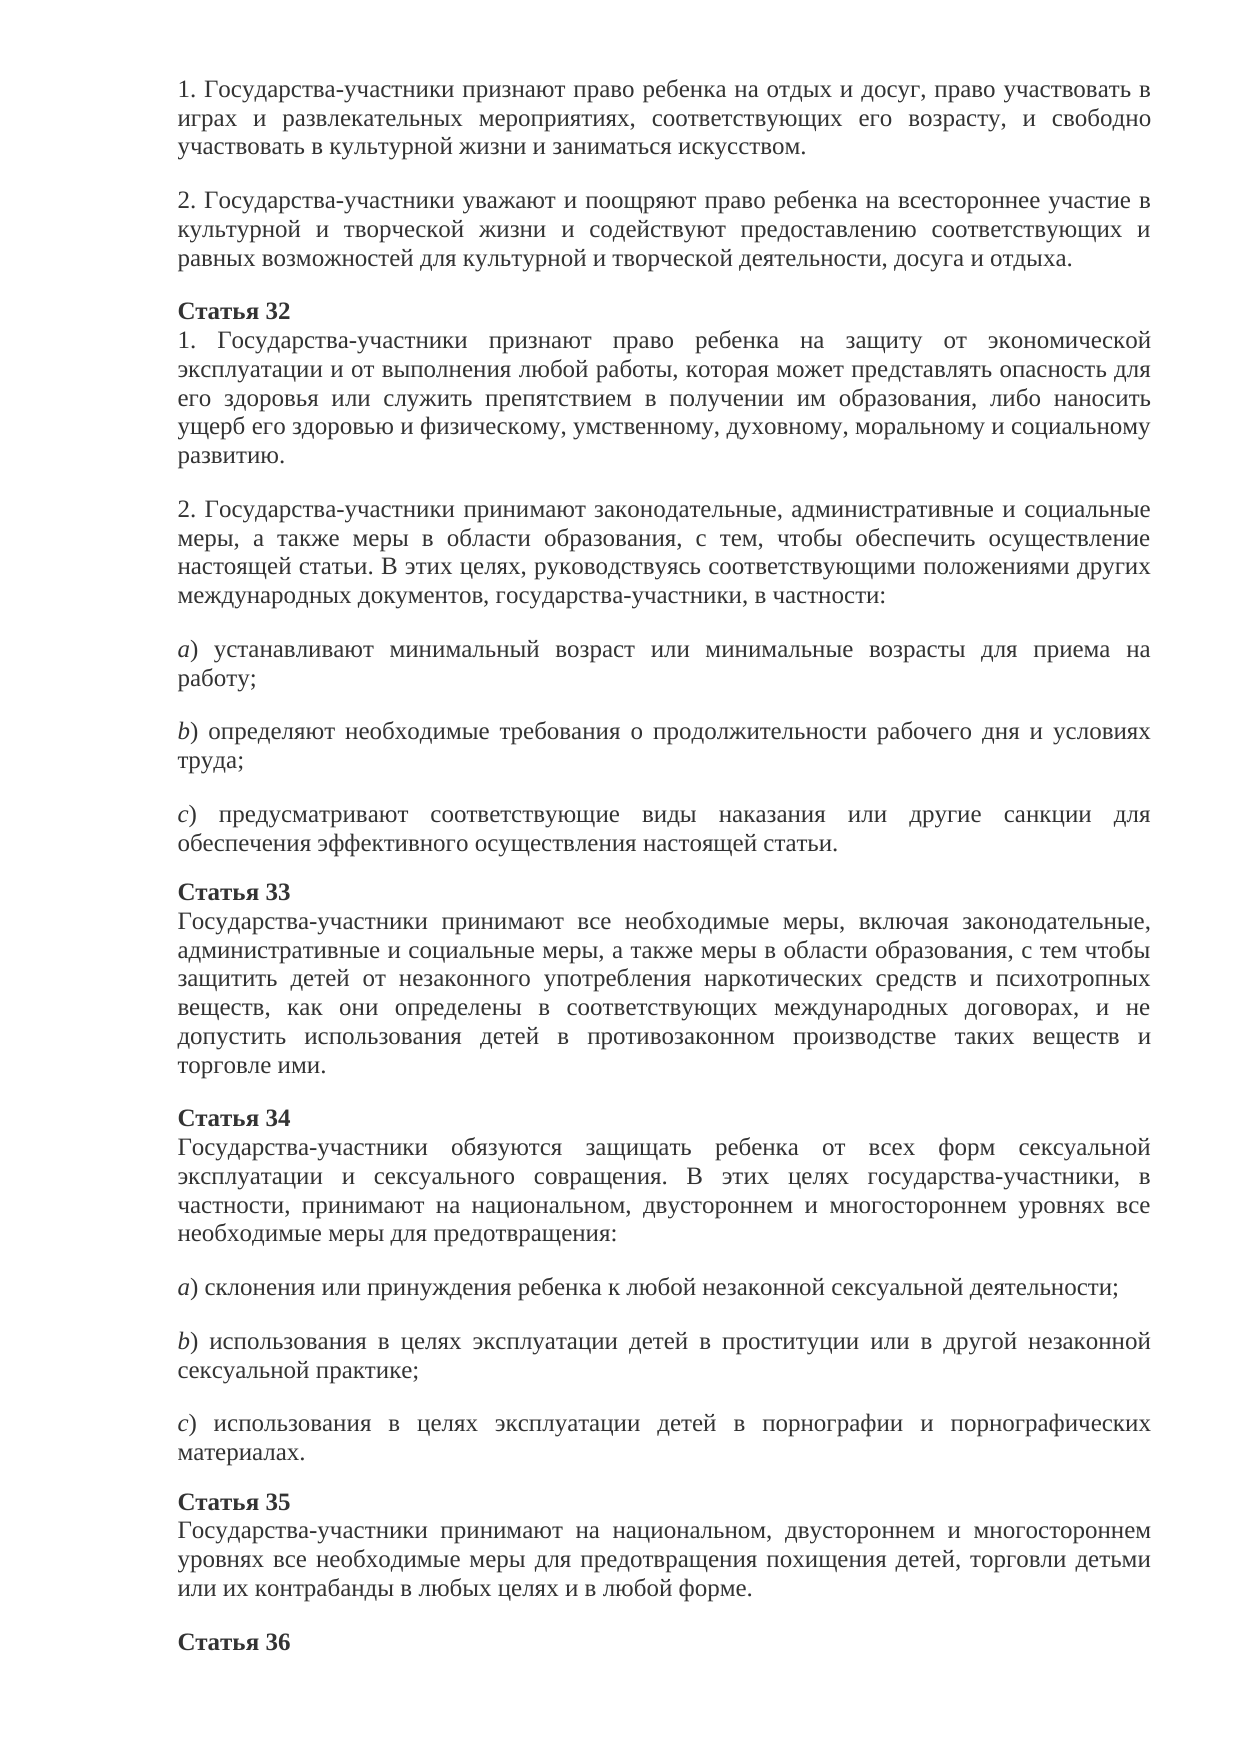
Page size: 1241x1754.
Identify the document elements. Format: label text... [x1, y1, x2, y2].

text a) устанавливают минимальный возраст или минимальные возрасты для приема на работу; [177, 634, 1152, 691]
text 2. Государства-участники принимают законодательные, административные и социальные меры, а также меры в области образования, с тем, чтобы обеспечить осуществление настоящей статьи. В этих целях, руководствуясь соответствующими положениями других международных документов, государства-участники, в частности: [177, 494, 1152, 609]
text Статья 35 [177, 1487, 1152, 1516]
text 1. Государства-участники признают право ребенка на отдых и досуг, право участвовать в играх и развлекательных мероприятиях, соответствующих его возрасту, и свободно участвовать в культурной жизни и заниматься искусством. [177, 74, 1152, 160]
text 1. Государства-участники признают право ребенка на защиту от экономической эксплуатации и от выполнения любой работы, которая может представлять опасность для его здоровья или служить препятствием в получении им образования, либо наносить ущерб его здоровью и физическому, умственному, духовному, моральному и социальному развитию. [177, 325, 1152, 469]
text Государства-участники принимают все необходимые меры, включая законодательные, административные и социальные меры, а также меры в области образования, с тем чтобы защитить детей от незаконного употребления наркотических средств и психотропных веществ, как они определены в соответствующих международных договорах, и не допустить использования детей в противозаконном производстве таких веществ и торговле ими. [177, 906, 1152, 1078]
text Статья 32 [177, 296, 1152, 325]
text Статья 34 [177, 1103, 1152, 1132]
text c) предусматривают соответствующие виды наказания или другие санкции для обеспечения эффективного осуществления настоящей статьи. [177, 799, 1152, 856]
text Статья 33 [177, 877, 1152, 906]
text a) склонения или принуждения ребенка к любой незаконной сексуальной деятельности; [177, 1272, 1152, 1301]
text 2. Государства-участники уважают и поощряют право ребенка на всестороннее участие в культурной и творческой жизни и содействуют предоставлению соответствующих и равных возможностей для культурной и творческой деятельности, досуга и отдыха. [177, 185, 1152, 271]
text Государства-участники обязуются защищать ребенка от всех форм сексуальной эксплуатации и сексуального совращения. В этих целях государства-участники, в частности, принимают на национальном, двустороннем и многостороннем уровнях все необходимые меры для предотвращения: [177, 1132, 1152, 1247]
text c) использования в целях эксплуатации детей в порнографии и порнографических материалах. [177, 1408, 1152, 1466]
text b) определяют необходимые требования о продолжительности рабочего дня и условиях труда; [177, 716, 1152, 774]
text b) использования в целях эксплуатации детей в проституции или в другой незаконной сексуальной практике; [177, 1326, 1152, 1383]
text Государства-участники принимают на национальном, двустороннем и многостороннем уровнях все необходимые меры для предотвращения похищения детей, торговли детьми или их контрабанды в любых целях и в любой форме. [177, 1516, 1152, 1602]
text Статья 36 [177, 1627, 1152, 1656]
